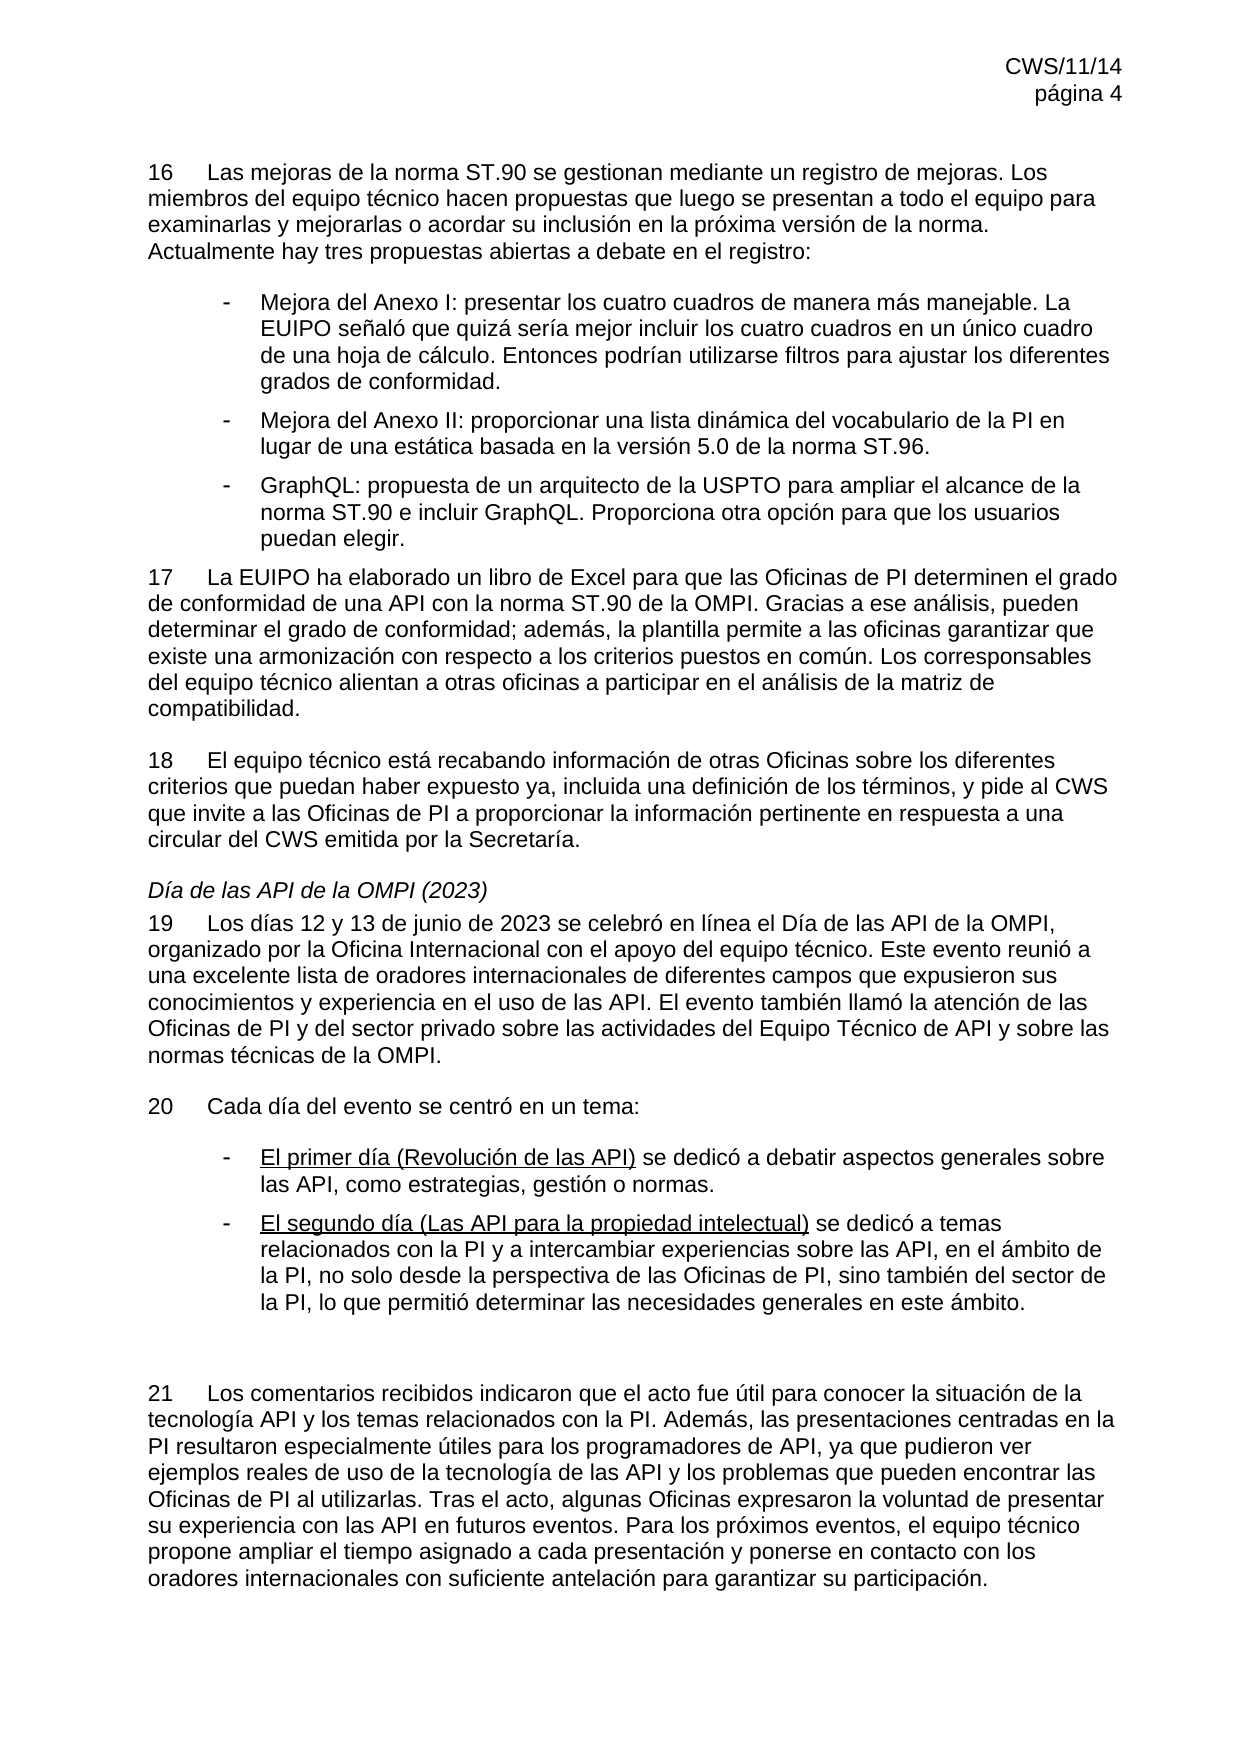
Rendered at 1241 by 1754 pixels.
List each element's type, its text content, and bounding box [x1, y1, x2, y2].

list GraphQL: propuesta de un arquitecto de la USPTO para ampliar el alcance de la norma ST.90 e incluir GraphQL. Proporciona otra opción para que los usuarios puedan elegir. [223, 472, 1122, 551]
text Cada día del evento se centró en un tema: [148, 1093, 1122, 1119]
text El equipo técnico está recabando información de otras Oficinas sobre los diferentes criterios que puedan haber expuesto ya, incluida una definición de los términos, y pide al CWS que invite a las Oficinas de PI a proporcionar la información pertinente en respuesta a una circular del CWS emitida por la Secretaría. [148, 747, 1122, 852]
list El primer día (Revolución de las API) se dedicó a debatir aspectos generales sobre las API, como estrategias, gestión o normas. [223, 1144, 1122, 1197]
list Mejora del Anexo II: proporcionar una lista dinámica del vocabulario de la PI en lugar de una estática basada en la versión 5.0 de la norma ST.96. [223, 407, 1122, 459]
subtitle Día de las API de la OMPI (2023) [148, 877, 1122, 903]
text La EUIPO ha elaborado un libro de Excel para que las Oficinas de PI determinen el grado de conformidad de una API con la norma ST.90 de la OMPI. Gracias a ese análisis, pueden determinar el grado de conformidad; además, la plantilla permite a las oficinas garantizar que existe una armonización con respecto a los criterios puestos en común. Los corresponsables del equipo técnico alientan a otras oficinas a participar en el análisis de la matriz de compatibilidad. [148, 564, 1122, 722]
text Los días 12 y 13 de junio de 2023 se celebró en línea el Día de las API de la OMPI, organizado por la Oficina Internacional con el apoyo del equipo técnico. Este evento reunió a una excelente lista de oradores internacionales de diferentes campos que expusieron sus conocimientos y experiencia en el uso de las API. El evento también llamó la atención de las Oficinas de PI y del sector privado sobre las actividades del Equipo Técnico de API y sobre las normas técnicas de la OMPI. [148, 910, 1122, 1068]
list Mejora del Anexo I: presentar los cuatro cuadros de manera más manejable. La EUIPO señaló que quizá sería mejor incluir los cuatro cuadros en un único cuadro de una hoja de cálculo. Entonces podrían utilizarse filtros para ajustar los diferentes grados de conformidad. [223, 289, 1122, 394]
text Los comentarios recibidos indicaron que el acto fue útil para conocer la situación de la tecnología API y los temas relacionados con la PI. Además, las presentaciones centradas en la PI resultaron especialmente útiles para los programadores de API, ya que pudieron ver ejemplos reales de uso de la tecnología de las API y los problemas que pueden encontrar las Oficinas de PI al utilizarlas. Tras el acto, algunas Oficinas expresaron la voluntad de presentar su experiencia con las API en futuros eventos. Para los próximos eventos, el equipo técnico propone ampliar el tiempo asignado a cada presentación y ponerse en contacto con los oradores internacionales con suficiente antelación para garantizar su participación. [148, 1380, 1122, 1591]
text Las mejoras de la norma ST.90 se gestionan mediante un registro de mejoras. Los miembros del equipo técnico hacen propuestas que luego se presentan a todo el equipo para examinarlas y mejorarlas o acordar su inclusión en la próxima versión de la norma. Actualmente hay tres propuestas abiertas a debate en el registro: [148, 158, 1122, 264]
list El segundo día (Las API para la propiedad intelectual) se dedicó a temas relacionados con la PI y a intercambiar experiencias sobre las API, en el ámbito de la PI, no solo desde la perspectiva de las Oficinas de PI, sino también del sector de la PI, lo que permitió determinar las necesidades generales en este ámbito. [223, 1209, 1122, 1368]
